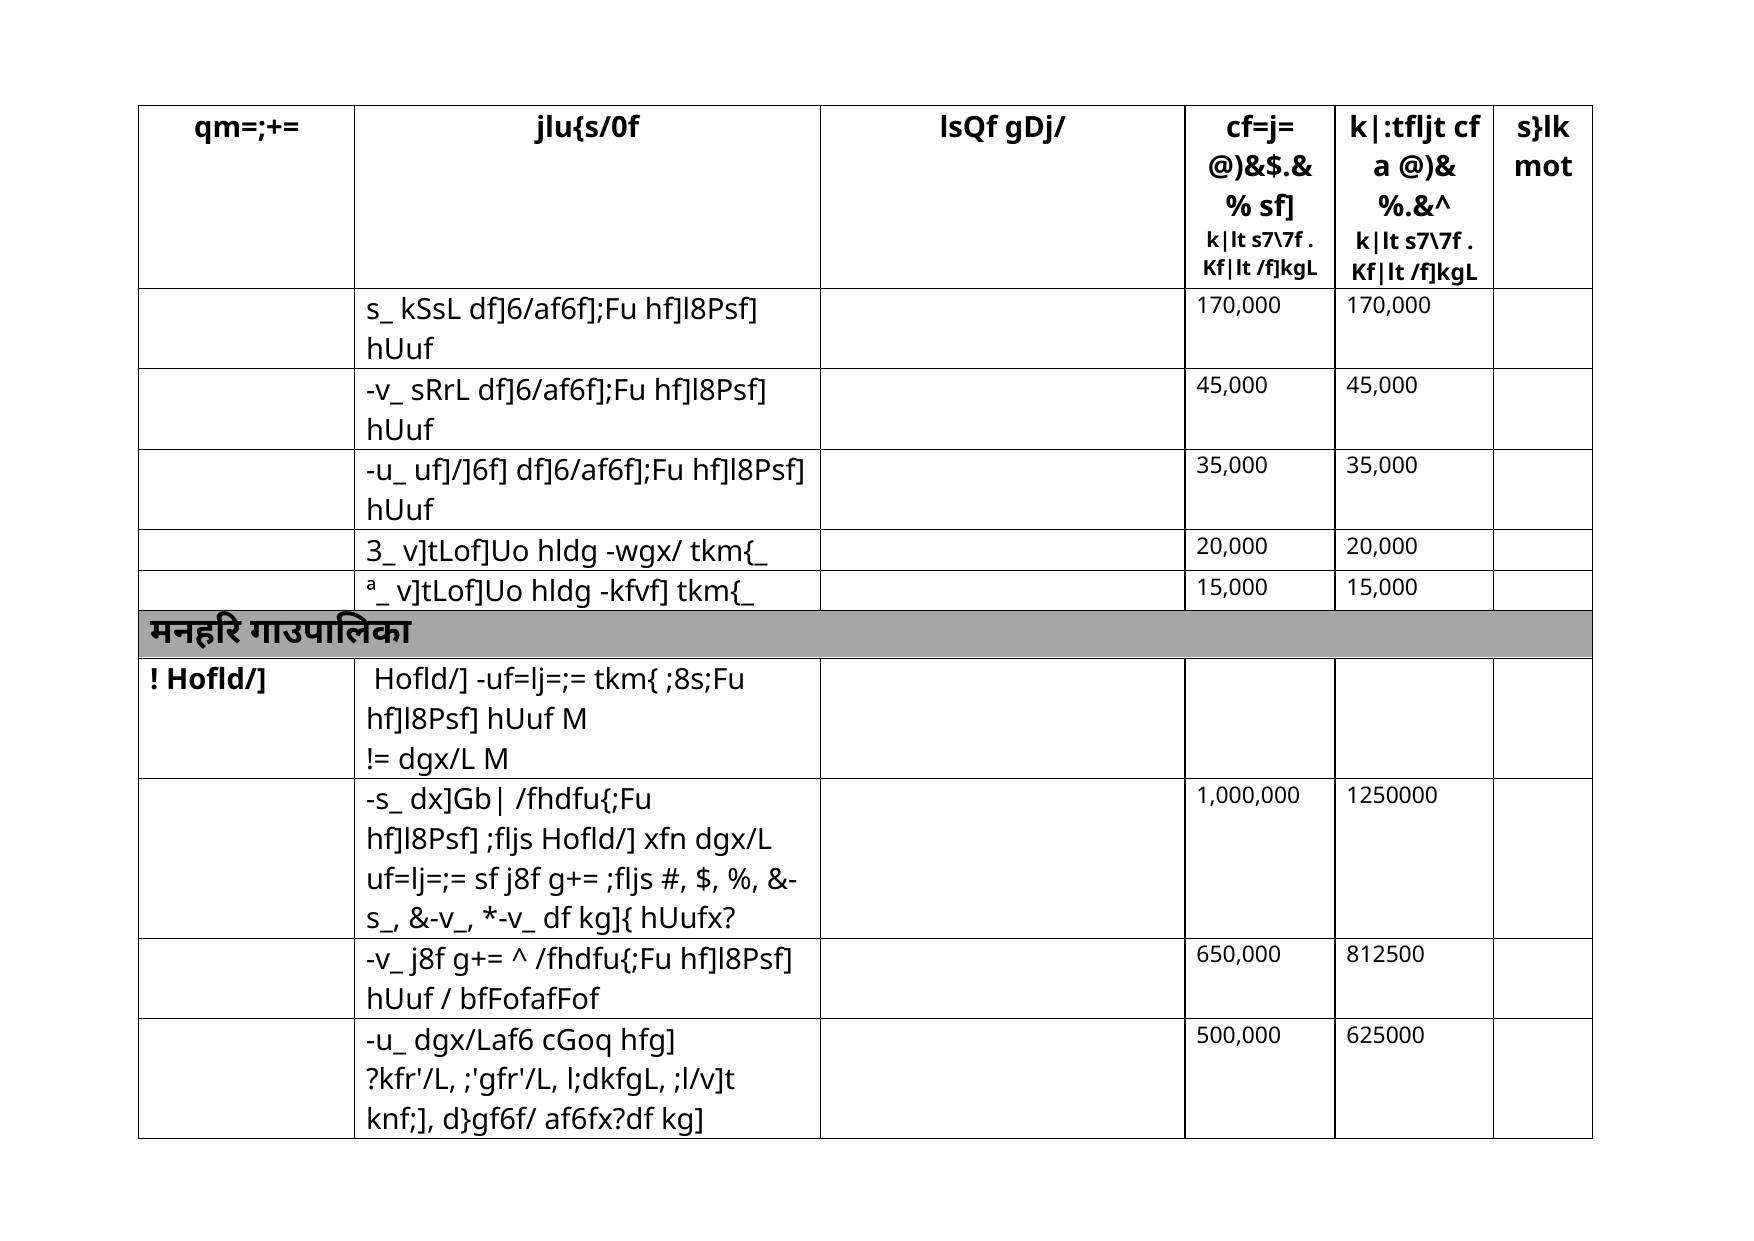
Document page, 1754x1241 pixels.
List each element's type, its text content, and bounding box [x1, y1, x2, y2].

table_cell [821, 289, 1184, 368]
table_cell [355, 1019, 820, 1138]
table_cell s_ kSsL df]6/af6f];Fu hf]l8Psf] hUuf [355, 289, 820, 368]
table_cell 1,250,000 [1336, 779, 1493, 937]
table_cell [821, 571, 1184, 610]
table_header k|:tfljt cf a @)&%.&^ k|lt s7\7f . Kf|lt /f]kgL [1336, 106, 1493, 288]
table_cell 45,000 [1336, 369, 1493, 448]
table_cell Hofld/] -uf=lj=;= tkm{ ;8s;Fu hf]l8Psf] hUuf M != dgx/L M [355, 659, 820, 778]
table_cell [821, 779, 1184, 937]
table_cell 45,000 [1186, 369, 1334, 448]
table_cell 810,000 [1336, 939, 1493, 1018]
table_cell [1494, 369, 1592, 448]
table_cell 20,000 [1186, 530, 1334, 569]
table_cell 20,000 [1336, 530, 1493, 569]
table_cell -v_ sRrL df]6/af6f];Fu hf]l8Psf] hUuf [355, 369, 820, 448]
table_cell [1494, 659, 1592, 778]
table_cell ! Hofld/] [139, 659, 354, 778]
table_cell 170,000 [1336, 289, 1493, 368]
table_cell -s_ dx]Gb| /fhdfu{;Fu hf]l8Psf] ;fljs Hofld/] xfn dgx/L uf=lj=;= sf j8f g+= ;fljs #, $, %, &-s_, &-v_, *-v_ df kg]{ hUufx? [355, 779, 820, 937]
table_cell [1494, 571, 1592, 610]
table_cell [1494, 289, 1592, 368]
table_cell [139, 571, 354, 610]
table_cell 500,000 [1186, 1019, 1334, 1138]
table_cell [1494, 530, 1592, 569]
table_cell 650,000 [1186, 939, 1334, 1018]
table_cell [821, 369, 1184, 448]
table_cell [139, 289, 354, 368]
table_header cf=j= @)&$.&% sf] k|lt s7\7f . Kf|lt /f]kgL [1186, 106, 1334, 288]
table_cell [139, 939, 354, 1018]
table_header lsQf gDj/ [821, 106, 1184, 288]
table_cell 15,000 [1336, 571, 1493, 610]
table_cell मनहरि गाउपालिका [139, 611, 1592, 657]
table_cell 35,000 [1186, 450, 1334, 529]
table_header s}lkmot [1494, 106, 1592, 288]
table_cell [821, 939, 1184, 1018]
table_cell [1336, 659, 1493, 778]
table_cell [139, 369, 354, 448]
table_cell [1186, 659, 1334, 778]
table_cell [139, 530, 354, 569]
table_cell 15,000 [1186, 571, 1334, 610]
table_header jlu{s/0f [355, 106, 820, 288]
table_cell [139, 450, 354, 529]
table_cell [1494, 779, 1592, 937]
table_cell 1,000,000 [1186, 779, 1334, 937]
table_cell 3_ v]tLof]Uo hldg -wgx/ tkm{_ [355, 530, 820, 569]
table_cell ª_ v]tLof]Uo hldg -kfvf] tkm{_ [355, 571, 820, 610]
table_header qm=;+= [139, 106, 354, 288]
table_cell [139, 1019, 354, 1138]
table_cell 170,000 [1186, 289, 1334, 368]
table_cell [1494, 450, 1592, 529]
table_cell 625,000 [1336, 1019, 1493, 1138]
table_cell [821, 1019, 1184, 1138]
table_cell [821, 450, 1184, 529]
table_cell [139, 779, 354, 937]
table_cell -v_ j8f g+= ^ /fhdfu{;Fu hf]l8Psf] hUuf / bfFofafFof [355, 939, 820, 1018]
table_cell [821, 659, 1184, 778]
table_cell [1494, 1019, 1592, 1138]
table_cell 35,000 [1336, 450, 1493, 529]
table_cell [1494, 939, 1592, 1018]
table_cell -u_ uf]/]6f] df]6/af6f];Fu hf]l8Psf] hUuf [355, 450, 820, 529]
table_cell [821, 530, 1184, 569]
